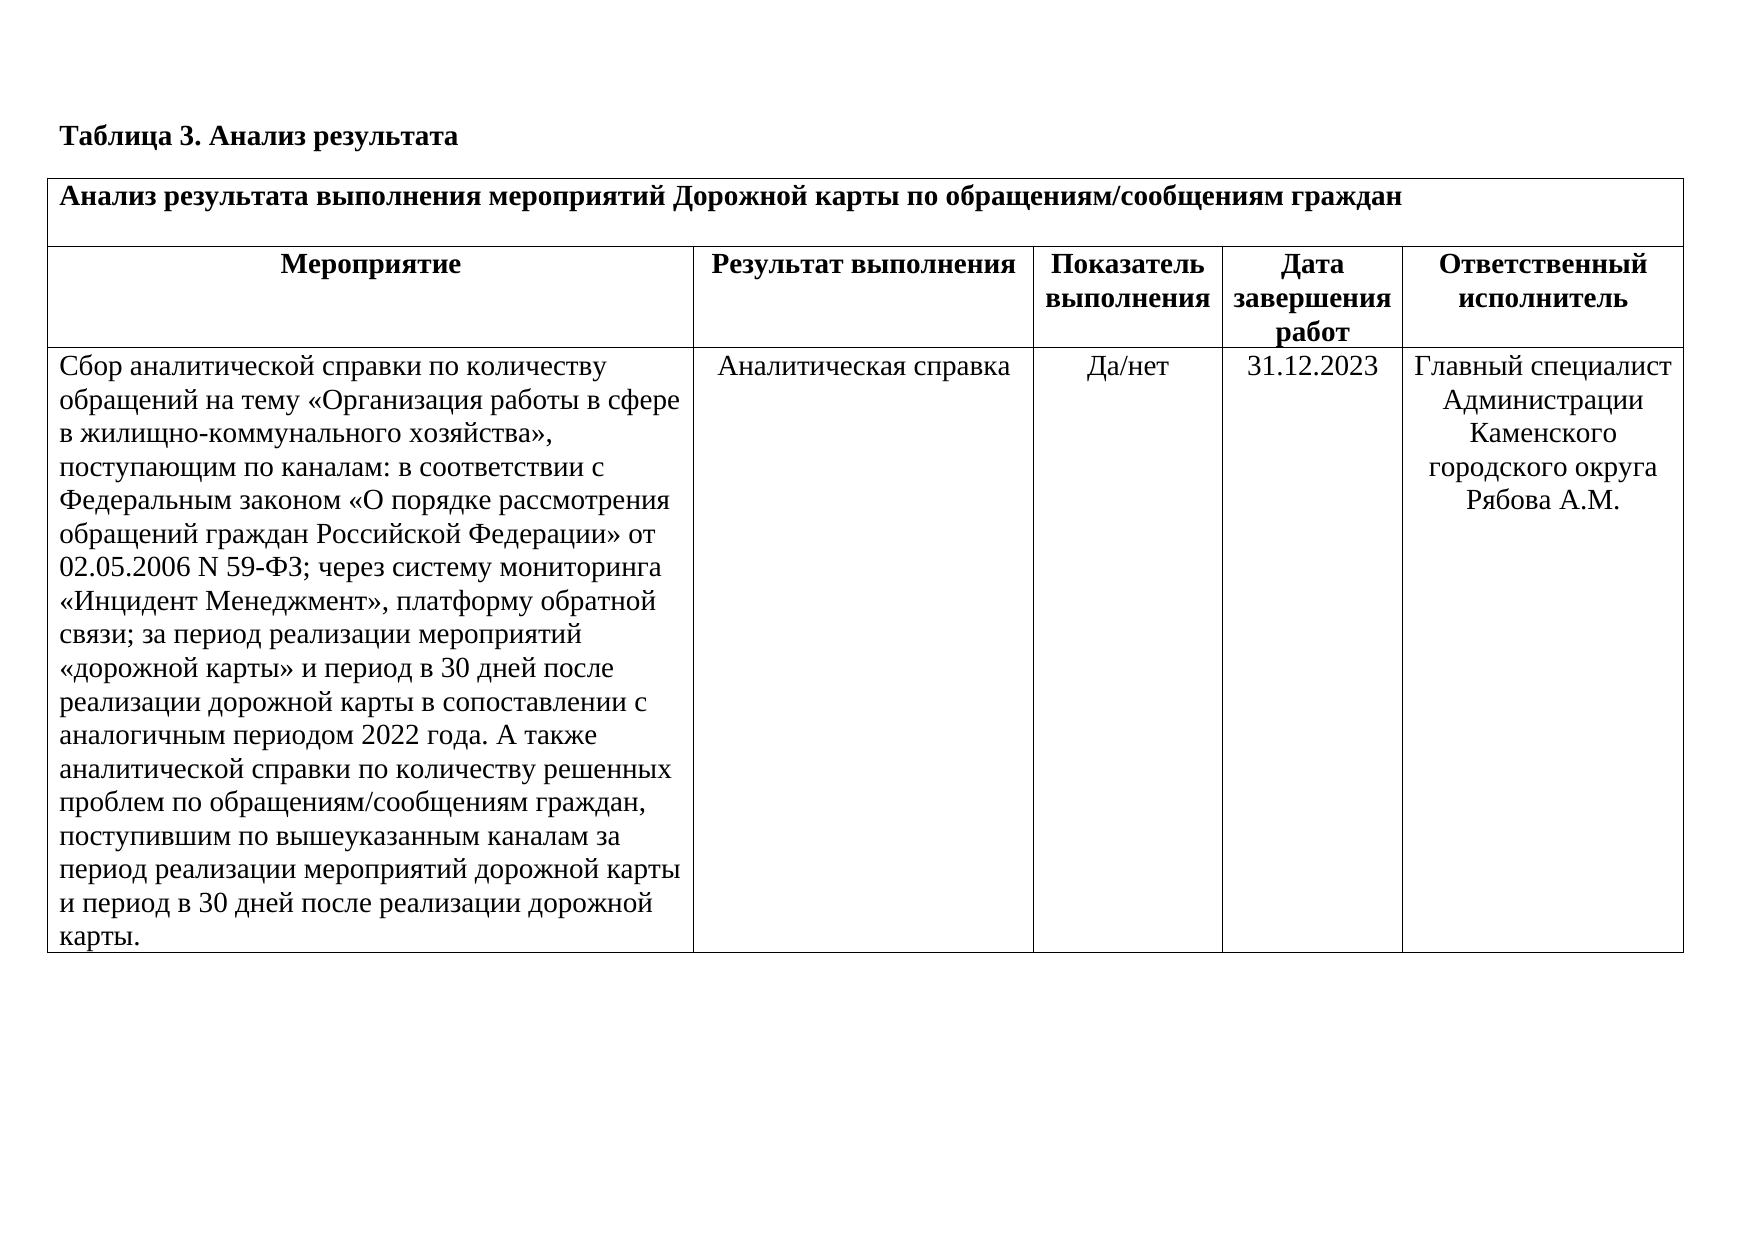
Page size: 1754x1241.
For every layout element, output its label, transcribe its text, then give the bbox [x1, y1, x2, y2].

table_cell Результат выполнения [694, 247, 1033, 347]
table_cell 31.12.2023 [1223, 348, 1402, 952]
table_cell Дата завершения работ [1223, 247, 1402, 347]
table_cell Аналитическая справка [694, 348, 1033, 952]
table_cell Показатель выполнения [1034, 247, 1222, 347]
table_cell Да/нет [1034, 348, 1222, 952]
table_cell Мероприятие [48, 247, 693, 347]
table_cell Ответственный исполнитель [1403, 247, 1683, 347]
table_cell Сбор аналитической справки по количеству обращений на тему «Организация работы в сфере в жилищно-коммунального хозяйства», поступающим по каналам: в соответствии с Федеральным законом «О порядке рассмотрения обращений граждан Российской Федерации» от 02.05.2006 N 59-ФЗ; через систему мониторинга «Инцидент Менеджмент», платформу обратной связи; за период реализации мероприятий «дорожной карты» и период в 30 дней после реализации дорожной карты в сопоставлении с аналогичным периодом 2022 года. А также аналитической справки по количеству решенных проблем по обращениям/сообщениям граждан, поступившим по вышеуказанным каналам за период реализации мероприятий дорожной карты и период в 30 дней после реализации дорожной карты. [48, 348, 693, 952]
table_header Анализ результата выполнения мероприятий Дорожной карты по обращениям/сообщениям граждан [48, 179, 1683, 246]
text Таблица 3. Анализ результата [59, 118, 1695, 152]
table_cell Главный специалист Администрации Каменского городского округа Рябова А.М. [1403, 348, 1683, 952]
